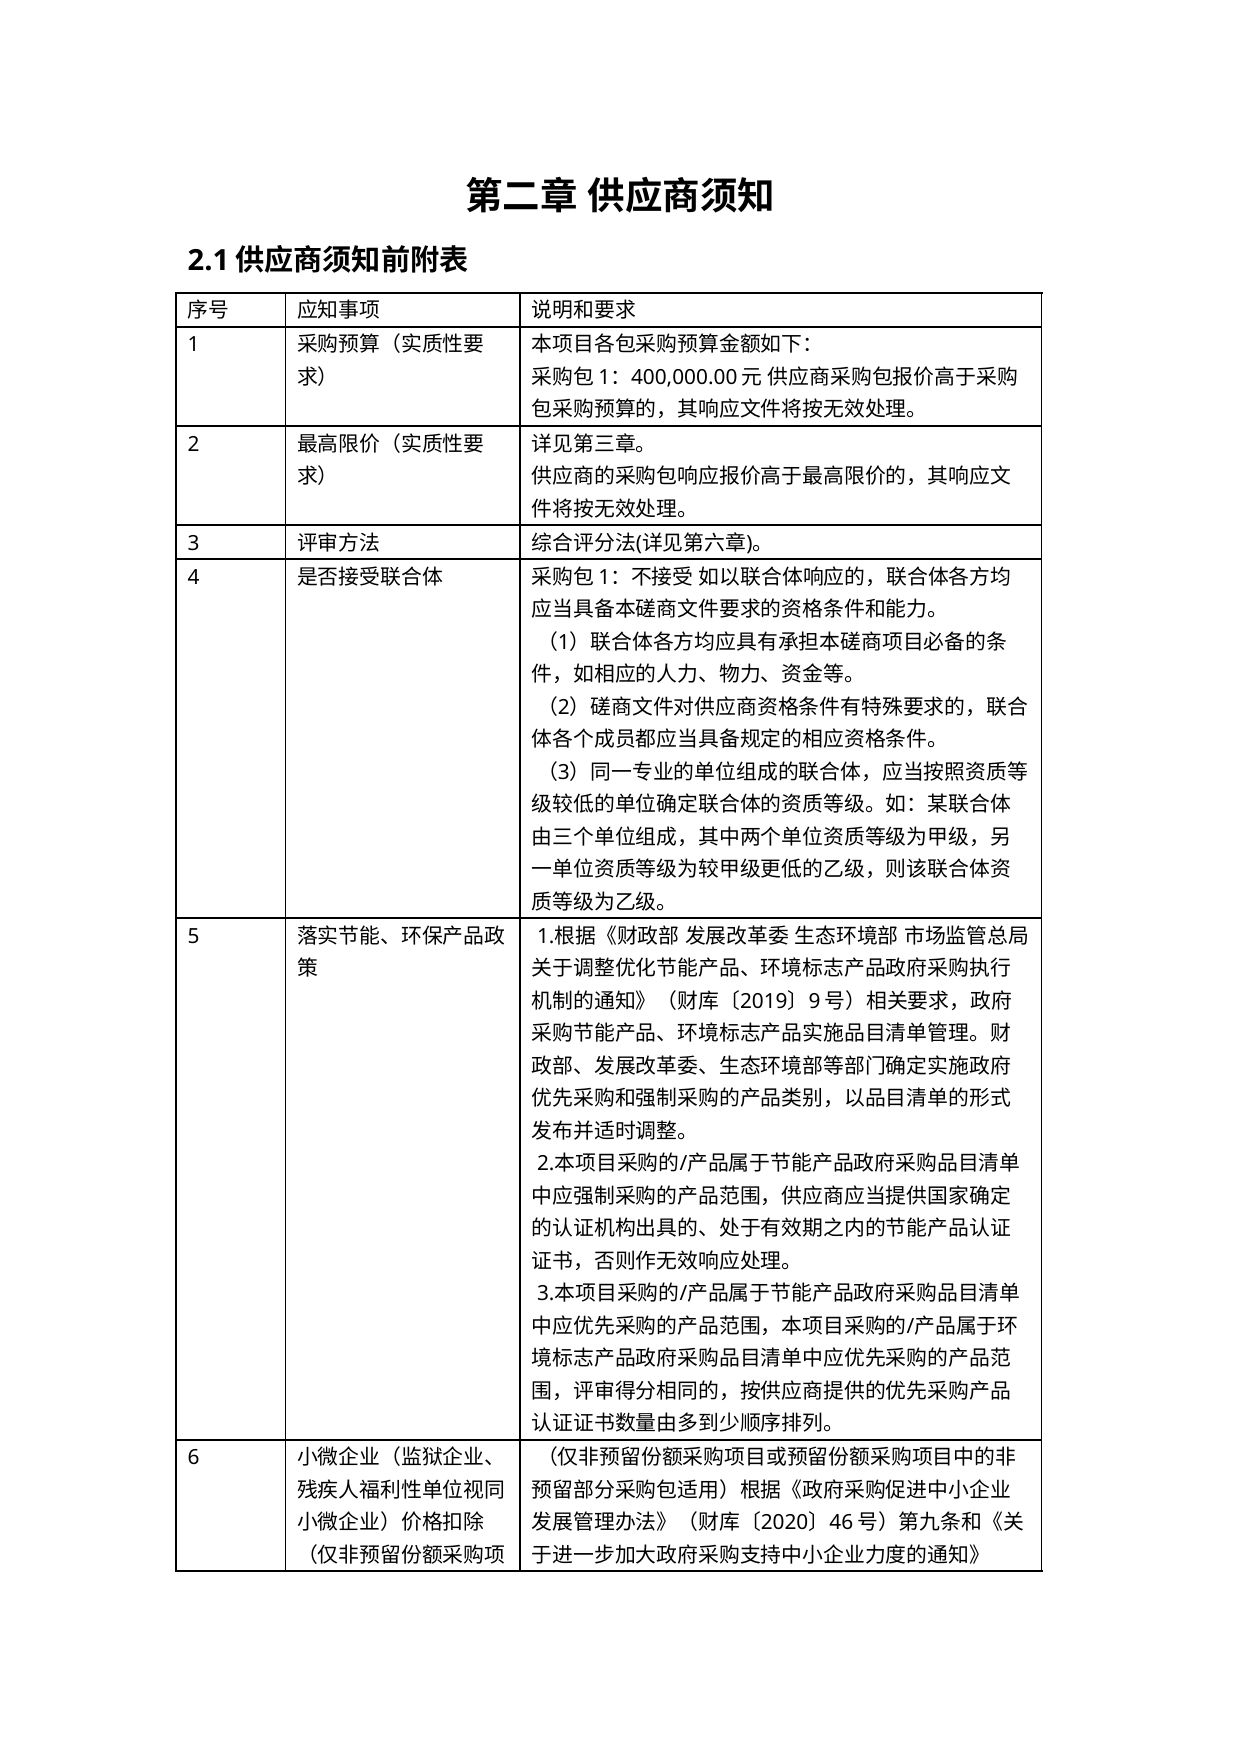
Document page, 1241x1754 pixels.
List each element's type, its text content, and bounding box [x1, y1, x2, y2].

table_cell 是否接受联合体 [286, 560, 519, 917]
table_cell 1.根据《财政部 发展改革委 生态环境部 市场监管总局关于调整优化节能产品、环境标志产品政府采购执行机制的通知》（财库〔2019〕9号）相关要求，政府采购节能产品、环境标志产品实施品目清单管理。财政部、发展改革委、生态环境部等部门确定实施政府优先采购和强制采购的产品类别，以品目清单的形式发布并适时调整。 2.本项目采购的/产品属于节能产品政府采购品目清单中应强制采购的产品范围，供应商应当提供国家确定的认证机构出具的、处于有效期之内的节能产品认证证书，否则作无效响应处理。 3.本项目采购的/产品属于节能产品政府采购品目清单中应优先采购的产品范围，本项目采购的/产品属于环境标志产品政府采购品目清单中应优先采购的产品范围，评审得分相同的，按供应商提供的优先采购产品认证证书数量由多到少顺序排列。 [521, 919, 1041, 1439]
table_header 应知事项 [286, 294, 519, 326]
text 第二章 供应商须知 [187, 162, 1053, 227]
table_cell 5 [177, 919, 285, 1439]
table_cell 2 [177, 427, 285, 524]
table_cell 最高限价（实质性要求） [286, 427, 519, 524]
table_cell 落实节能、环保产品政策 [286, 919, 519, 1439]
table_header 说明和要求 [521, 294, 1041, 326]
table_cell 采购包1：不接受 如以联合体响应的，联合体各方均应当具备本磋商文件要求的资格条件和能力。 （1）联合体各方均应具有承担本磋商项目必备的条件，如相应的人力、物力、资金等。 （2）磋商文件对供应商资格条件有特殊要求的，联合体各个成员都应当具备规定的相应资格条件。 （3）同一专业的单位组成的联合体，应当按照资质等级较低的单位确定联合体的资质等级。如：某联合体由三个单位组成，其中两个单位资质等级为甲级，另一单位资质等级为较甲级更低的乙级，则该联合体资质等级为乙级。 [521, 560, 1041, 917]
table_cell 4 [177, 560, 285, 917]
table_cell 详见第三章。 供应商的采购包响应报价高于最高限价的，其响应文件将按无效处理。 [521, 427, 1041, 524]
table_cell 采购预算（实质性要求） [286, 328, 519, 425]
table_header 序号 [177, 294, 285, 326]
table_cell 3 [177, 526, 285, 558]
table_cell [286, 1441, 519, 1570]
table_cell 综合评分法(详见第六章)。 [521, 526, 1041, 558]
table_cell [521, 1441, 1041, 1570]
text 2.1供应商须知前附表 [187, 227, 1053, 292]
table_cell 6 [177, 1441, 285, 1570]
table_cell 本项目各包采购预算金额如下： 采购包1：400,000.00元 供应商采购包报价高于采购包采购预算的，其响应文件将按无效处理。 [521, 328, 1041, 425]
table_cell 1 [177, 328, 285, 425]
table_cell 评审方法 [286, 526, 519, 558]
